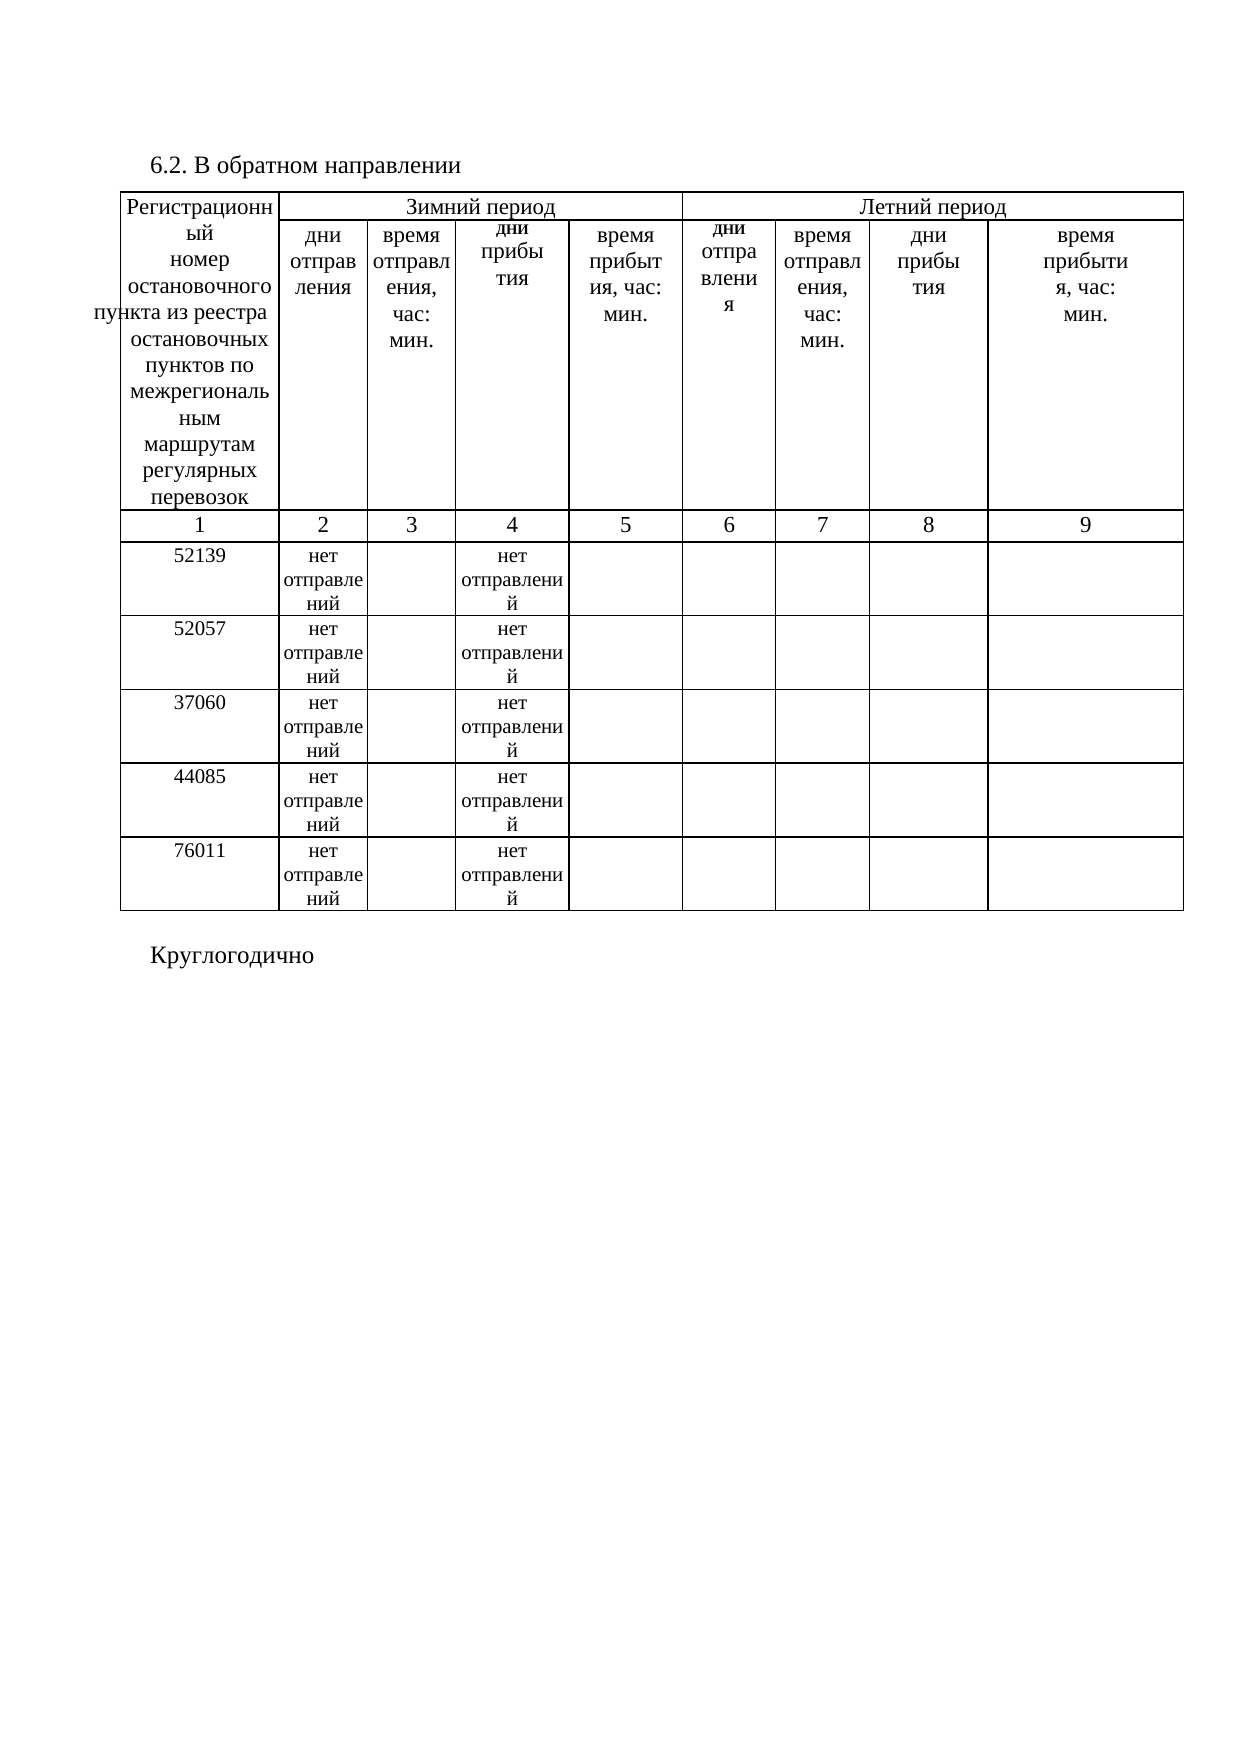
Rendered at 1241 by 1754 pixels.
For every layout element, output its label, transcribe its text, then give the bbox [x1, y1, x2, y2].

table_cell [683, 690, 775, 762]
table_cell 1 [121, 511, 278, 541]
table_cell [870, 616, 987, 688]
table_cell [870, 690, 987, 762]
table_cell [570, 543, 682, 615]
table_cell [368, 764, 455, 836]
table_header Летний период [683, 193, 1183, 219]
table_cell 8 [870, 511, 987, 541]
table_cell 9 [989, 511, 1183, 541]
table_cell [870, 543, 987, 615]
table_cell [683, 543, 775, 615]
table_cell 6 [683, 511, 775, 541]
table_cell [989, 764, 1183, 836]
text 6.2. В обратном направлении [150, 150, 1090, 179]
table_cell 52057 [121, 616, 278, 688]
table_cell 2 [280, 511, 367, 541]
table_cell 5 [570, 511, 682, 541]
table_cell дни отправ ления [280, 221, 367, 509]
table_cell [989, 690, 1183, 762]
table_cell [870, 838, 987, 910]
table_cell нет отправлений [456, 838, 568, 910]
table_cell [368, 543, 455, 615]
table_cell [776, 616, 869, 688]
table_cell [683, 616, 775, 688]
table_cell время отправл ения, час: мин. [368, 221, 455, 509]
table_cell 44085 [121, 764, 278, 836]
table_cell [368, 690, 455, 762]
table_cell [368, 838, 455, 910]
table_cell 7 [776, 511, 869, 541]
table_cell [776, 690, 869, 762]
table_cell [870, 764, 987, 836]
table_cell 37060 [121, 690, 278, 762]
table_cell [989, 616, 1183, 688]
table_cell [570, 764, 682, 836]
table_cell 52139 [121, 543, 278, 615]
table_cell нет отправлений [280, 616, 367, 688]
table_header Регистрационный номер остановочного пункта из реестра остановочных пунктов по межрегиональным маршрутам регулярных перевозок [121, 193, 278, 509]
table_cell [989, 543, 1183, 615]
table_cell нет отправлений [280, 543, 367, 615]
table_cell нет отправлений [280, 838, 367, 910]
table_cell время прибыти я, час: мин. [989, 221, 1183, 509]
table_cell нет отправлений [456, 616, 568, 688]
table_cell 3 [368, 511, 455, 541]
table_cell [776, 838, 869, 910]
text Круглогодично [150, 940, 1090, 969]
table_cell [776, 543, 869, 615]
table_cell нет отправлений [456, 690, 568, 762]
table_cell [570, 690, 682, 762]
table_cell нет отправлений [456, 764, 568, 836]
table_cell [683, 838, 775, 910]
table_cell [368, 616, 455, 688]
table_cell [570, 838, 682, 910]
table_cell [570, 616, 682, 688]
table_cell [989, 838, 1183, 910]
table_cell время отправл ения, час: мин. [776, 221, 869, 509]
table_cell дни прибы тия [870, 221, 987, 509]
table_cell нет отправлений [280, 690, 367, 762]
table_cell время прибыт ия, час: мин. [570, 221, 682, 509]
table_cell ДНИ прибы тия [456, 221, 568, 509]
table_cell нет отправлений [280, 764, 367, 836]
table_cell нет отправлений [456, 543, 568, 615]
table_header Зимний период [280, 193, 682, 219]
table_cell 4 [456, 511, 568, 541]
table_cell 76011 [121, 838, 278, 910]
table_cell [776, 764, 869, 836]
table_cell [683, 764, 775, 836]
table_cell ДНИ отпра влени я [683, 221, 775, 509]
